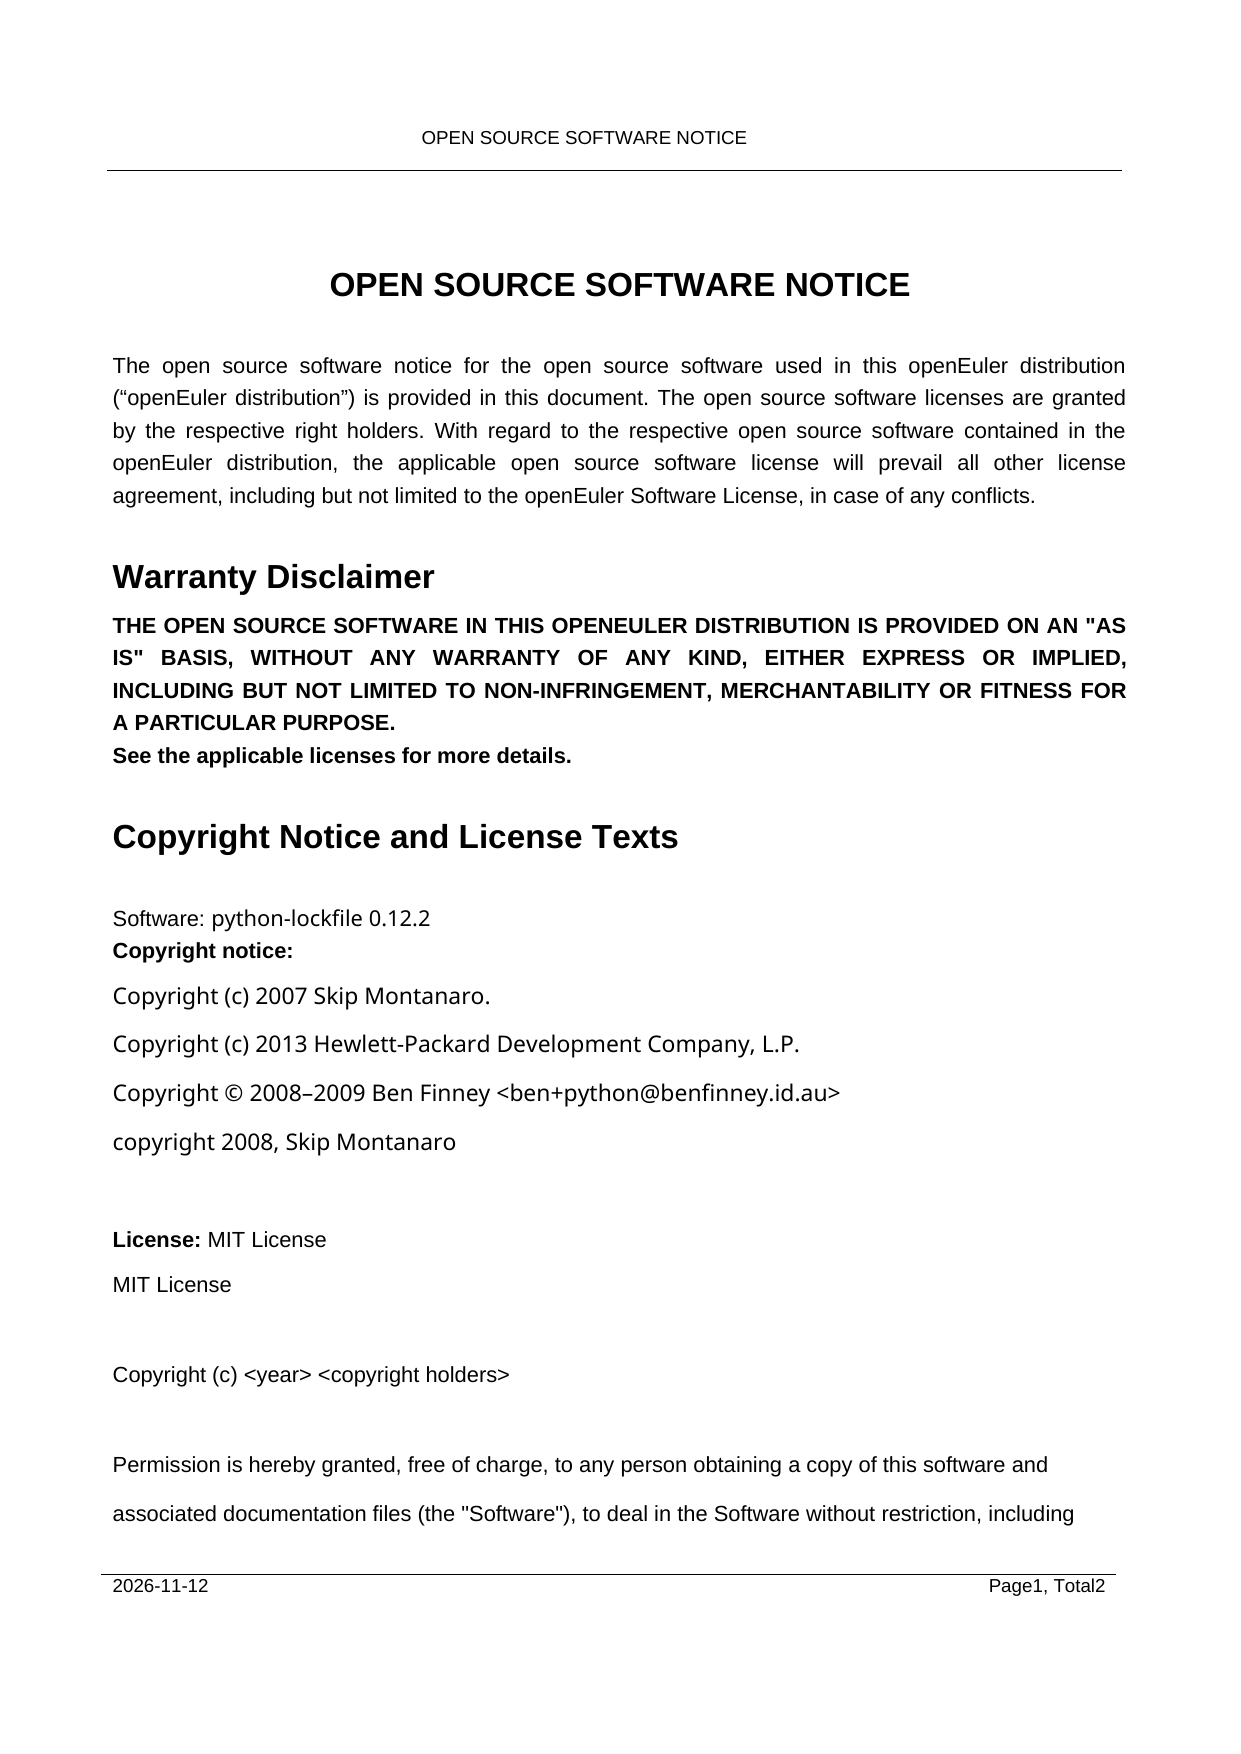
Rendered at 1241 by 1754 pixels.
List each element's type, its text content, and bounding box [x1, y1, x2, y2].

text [112, 1448, 1128, 1529]
text License: MIT License [112, 1223, 1128, 1255]
text Copyright (c) <year> <copyright holders> [112, 1358, 1128, 1391]
text Software: python-lockfile 0.12.2 [112, 901, 1128, 934]
text Copyright Notice and License Texts [112, 804, 1128, 869]
text THE OPEN SOURCE SOFTWARE IN THIS OPENEULER DISTRIBUTION IS PROVIDED ON AN "AS IS" BASIS, WITHOUT ANY WARRANTY OF ANY KIND, EITHER EXPRESS OR IMPLIED, INCLUDING BUT NOT LIMITED TO NON-INFRINGEMENT, MERCHANTABILITY OR FITNESS FOR A PARTICULAR PURPOSE. See the applicable licenses for more details. [112, 609, 1128, 771]
text Warranty Disclaimer [112, 544, 1128, 609]
text OPEN SOURCE SOFTWARE NOTICE [112, 251, 1128, 316]
text MIT License [112, 1268, 1128, 1300]
text Copyright notice: [112, 934, 1128, 966]
text Copyright (c) 2007 Skip Montanaro. Copyright (c) 2013 Hewlett-Packard Development Company, L.P. Copyright © 2008–2009 Ben Finney <ben+python@benfinney.id.au> copyright 2008, Skip Montanaro [112, 979, 1128, 1207]
text The open source software notice for the open source software used in this openEuler distribution (“openEuler distribution”) is provided in this document. The open source software licenses are granted by the respective right holders. With regard to the respective open source software contained in the openEuler distribution, the applicable open source software license will prevail all other license agreement, including but not limited to the openEuler Software License, in case of any conflicts. [112, 349, 1128, 511]
